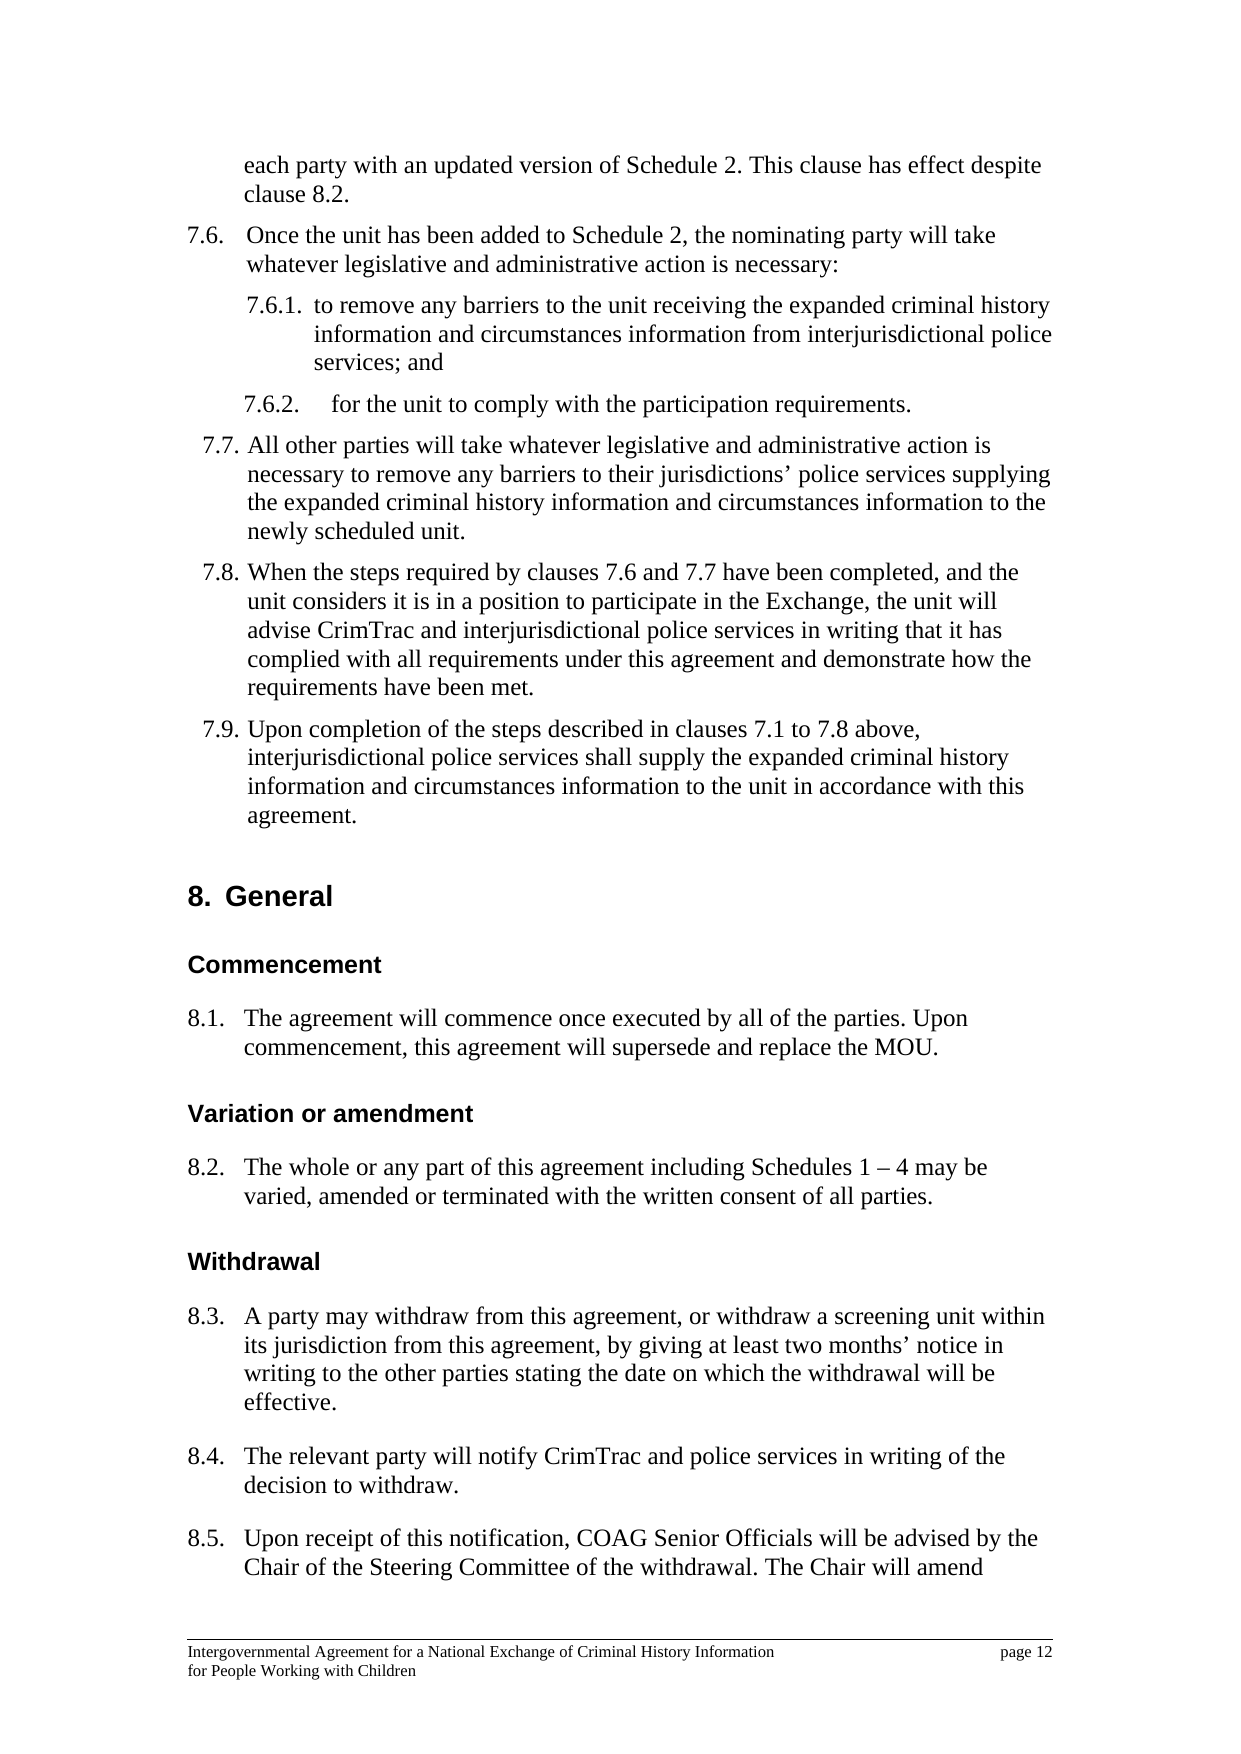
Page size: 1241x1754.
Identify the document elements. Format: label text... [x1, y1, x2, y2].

subtitle General [187, 879, 1053, 912]
list When the steps required by clauses 7.6 and 7.7 have been completed, and the unit considers it is in a position to participate in the Exchange, the unit will advise CrimTrac and interjurisdictional police services in writing that it has complied with all requirements under this agreement and demonstrate how the requirements have been met. [202, 557, 1053, 701]
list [187, 150, 1053, 207]
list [187, 1523, 1053, 1581]
subtitle Variation or amendment [187, 1098, 1053, 1127]
list The agreement will commence once executed by all of the parties. Upon commencement, this agreement will supersede and replace the MOU. [187, 1003, 1053, 1061]
list to remove any barriers to the unit receiving the expanded criminal history information and circumstances information from interjurisdictional police services; and [246, 290, 1053, 376]
list Upon completion of the steps described in clauses 7.1 to 7.8 above, interjurisdictional police services shall supply the expanded criminal history information and circumstances information to the unit in accordance with this agreement. [202, 714, 1053, 829]
list A party may withdraw from this agreement, or withdraw a screening unit within its jurisdiction from this agreement, by giving at least two months’ notice in writing to the other parties stating the date on which the withdrawal will be effective. [187, 1301, 1053, 1416]
subtitle Withdrawal [187, 1247, 1053, 1276]
list The relevant party will notify CrimTrac and police services in writing of the decision to withdraw. [187, 1441, 1053, 1498]
list Once the unit has been added to Schedule 2, the nominating party will take whatever legislative and administrative action is necessary: [187, 220, 1053, 277]
list The whole or any part of this agreement including Schedules 1 – 4 may be varied, amended or terminated with the written consent of all parties. [187, 1152, 1053, 1210]
subtitle Commencement [187, 950, 1053, 978]
list for the unit to comply with the participation requirements. [243, 389, 1053, 417]
list All other parties will take whatever legislative and administrative action is necessary to remove any barriers to their jurisdictions’ police services supplying the expanded criminal history information and circumstances information to the newly scheduled unit. [202, 430, 1053, 545]
